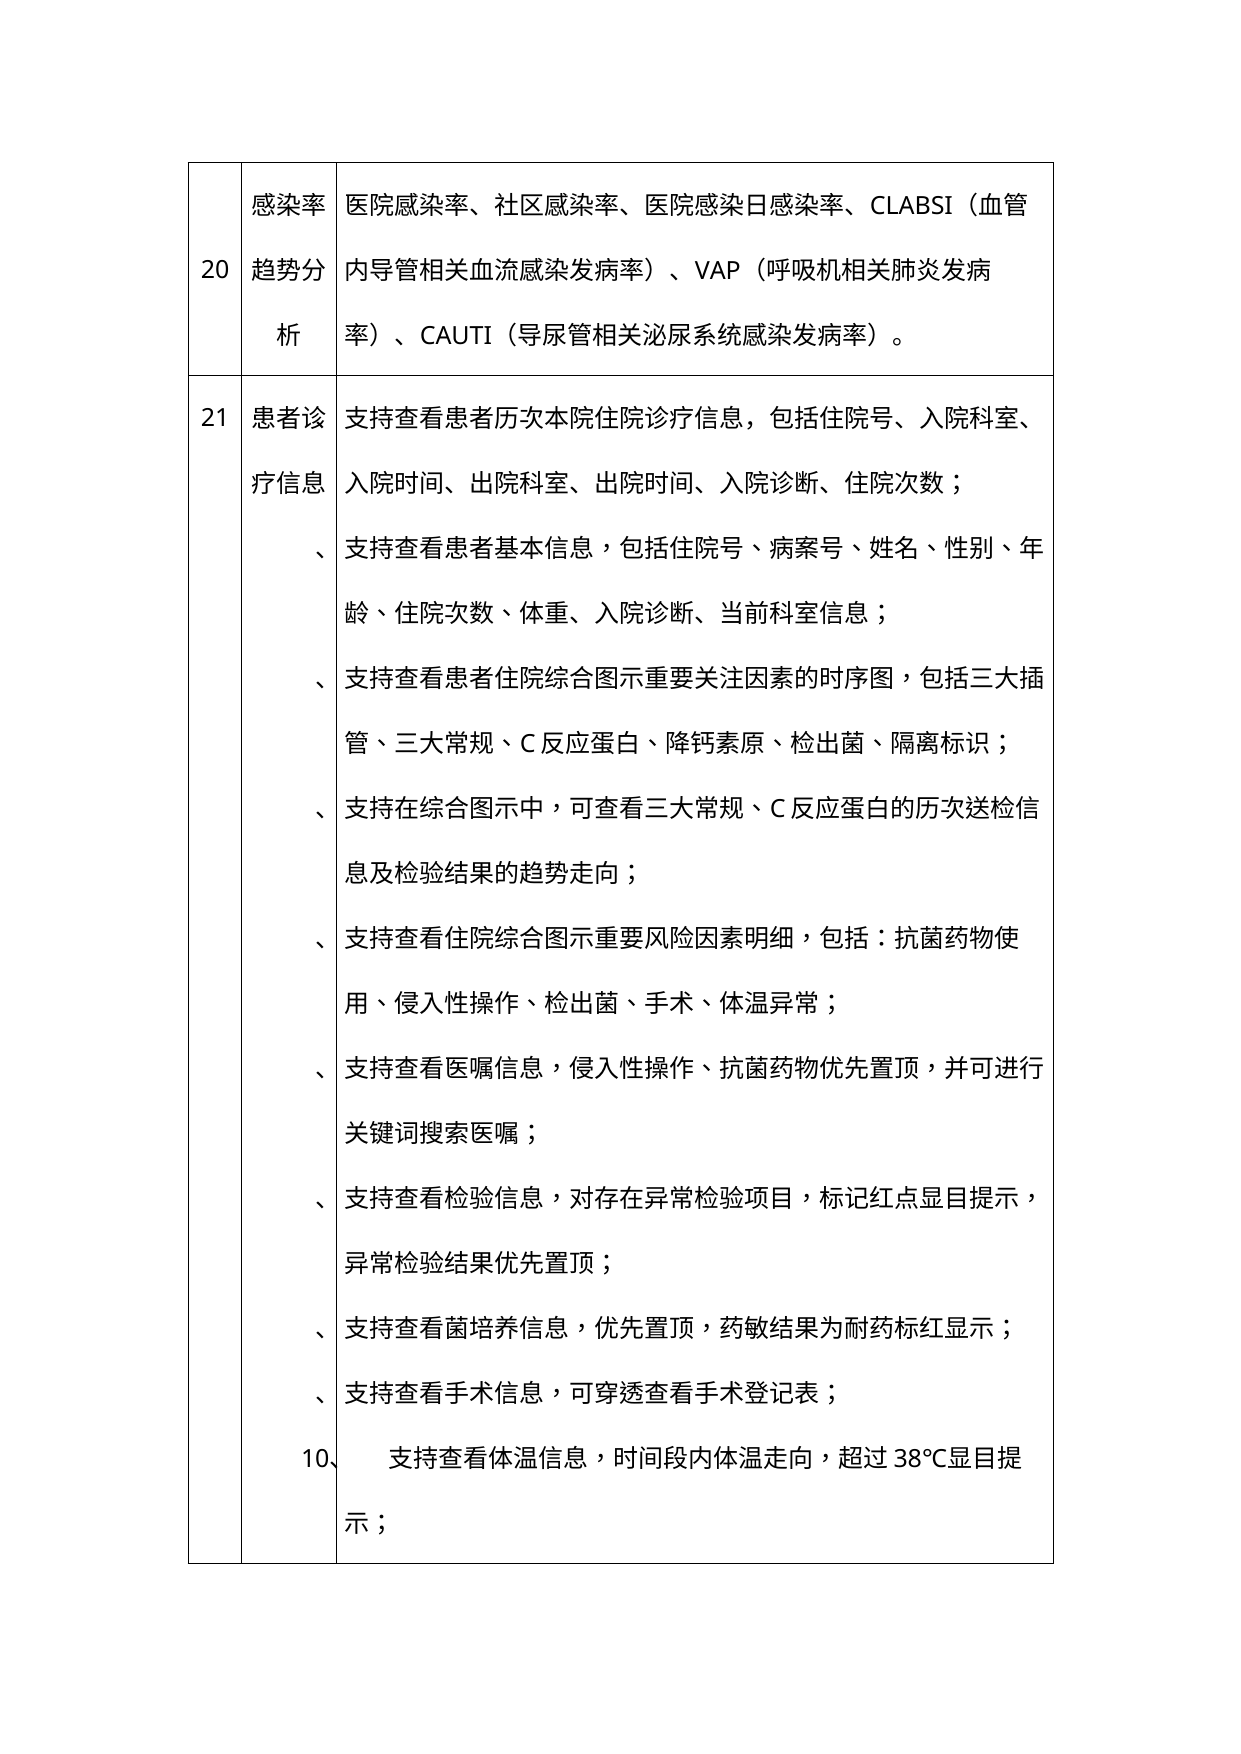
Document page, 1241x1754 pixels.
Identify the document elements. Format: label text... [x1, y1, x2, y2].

table_cell 20 [189, 163, 241, 375]
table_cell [337, 376, 1053, 1562]
table_cell 医院感染率、社区感染率、医院感染日感染率、CLABSI（血管内导管相关血流感染发病率）、VAP（呼吸机相关肺炎发病率）、CAUTI（导尿管相关泌尿系统感染发病率）。 [337, 163, 1053, 375]
table_cell 患者诊疗信息 [242, 376, 336, 1562]
table_cell 感染率趋势分析 [242, 163, 336, 375]
table_cell 21 [189, 376, 241, 1562]
